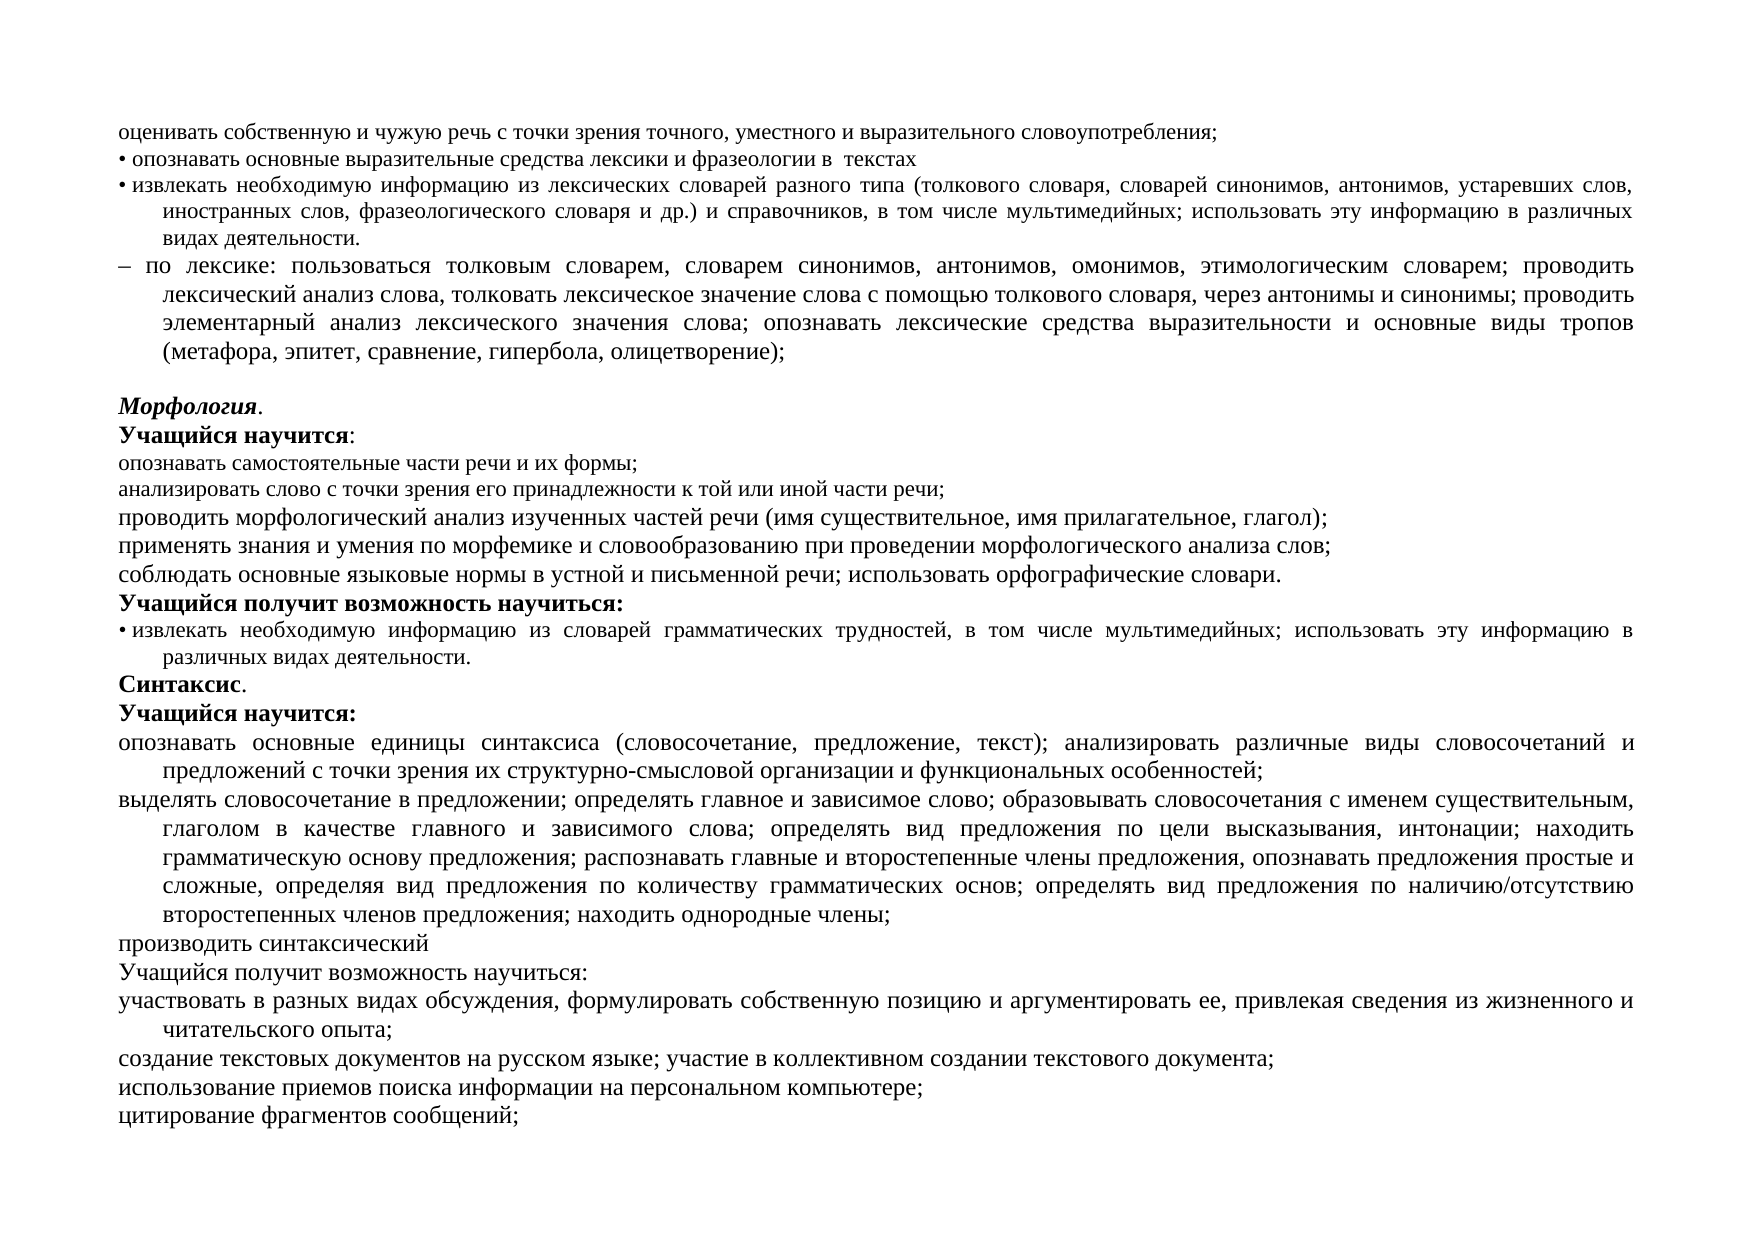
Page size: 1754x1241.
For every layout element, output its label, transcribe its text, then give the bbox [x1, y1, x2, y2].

text проводить морфологический анализ изученных частей речи (имя существительное, имя прилагательное, глагол); [118, 502, 1636, 530]
text анализировать слово с точки зрения его принадлежности к той или иной части речи; [118, 475, 1636, 502]
text • опознавать основные выразительные средства лексики и фразеологии в текстах [118, 144, 1636, 171]
text Синтаксис. [118, 669, 1636, 698]
text создание текстовых документов на русском языке; участие в коллективном создании текстового документа; [118, 1043, 1636, 1072]
text цитирование фрагментов сообщений; [118, 1101, 1636, 1129]
text – по лексике: пользоваться толковым словарем, словарем синонимов, антонимов, омонимов, этимологическим словарем; проводить лексический анализ слова, толковать лексическое значение слова с помощью толкового словаря, через антонимы и синонимы; проводить элементарный анализ лексического значения слова; опознавать лексические средства выразительности и основные виды тропов (метафора, эпитет, сравнение, гипербола, олицетворение); [118, 250, 1636, 365]
text соблюдать основные языковые нормы в устной и письменной речи; использовать орфографические словари. [118, 559, 1636, 588]
text Учащийся научится: [118, 420, 1636, 449]
text Морфология. [118, 391, 1636, 420]
text производить синтаксический [118, 928, 1636, 957]
text выделять словосочетание в предложении; определять главное и зависимое слово; образовывать словосочетания с именем существительным, глаголом в качестве главного и зависимого слова; определять вид предложения по цели высказывания, интонации; находить грамматическую основу предложения; распознавать главные и второстепенные члены предложения, опознавать предложения простые и сложные, определяя вид предложения по количеству грамматических основ; определять вид предложения по наличию/отсутствию второстепенных членов предложения; находить однородные члены; [118, 784, 1636, 928]
text применять знания и умения по морфемике и словообразованию при проведении морфологического анализа слов; [118, 530, 1636, 559]
text • извлекать необходимую информацию из лексических словарей разного типа (толкового словаря, словарей синонимов, антонимов, устаревших слов, иностранных слов, фразеологического словаря и др.) и справочников, в том числе мультимедийных; использовать эту информацию в различных видах деятельности. [118, 171, 1636, 250]
text оценивать собственную и чужую речь с точки зрения точного, уместного и выразительного словоупотребления; [118, 118, 1636, 144]
text участвовать в разных видах обсуждения, формулировать собственную позицию и аргументировать ее, привлекая сведения из жизненного и читательского опыта; [118, 986, 1636, 1043]
text опознавать основные единицы синтаксиса (словосочетание, предложение, текст); анализировать различные виды словосочетаний и предложений с точки зрения их структурно-смысловой организации и функциональных особенностей; [118, 727, 1636, 784]
text Учащийся получит возможность научиться: [118, 588, 1636, 617]
text Учащийся научится: [118, 698, 1636, 727]
text Учащийся получит возможность научиться: [118, 957, 1636, 986]
text использование приемов поиска информации на персональном компьютере; [118, 1072, 1636, 1101]
text • извлекать необходимую информацию из словарей грамматических трудностей, в том числе мультимедийных; использовать эту информацию в различных видах деятельности. [118, 617, 1636, 669]
text опознавать самостоятельные части речи и их формы; [118, 449, 1636, 475]
